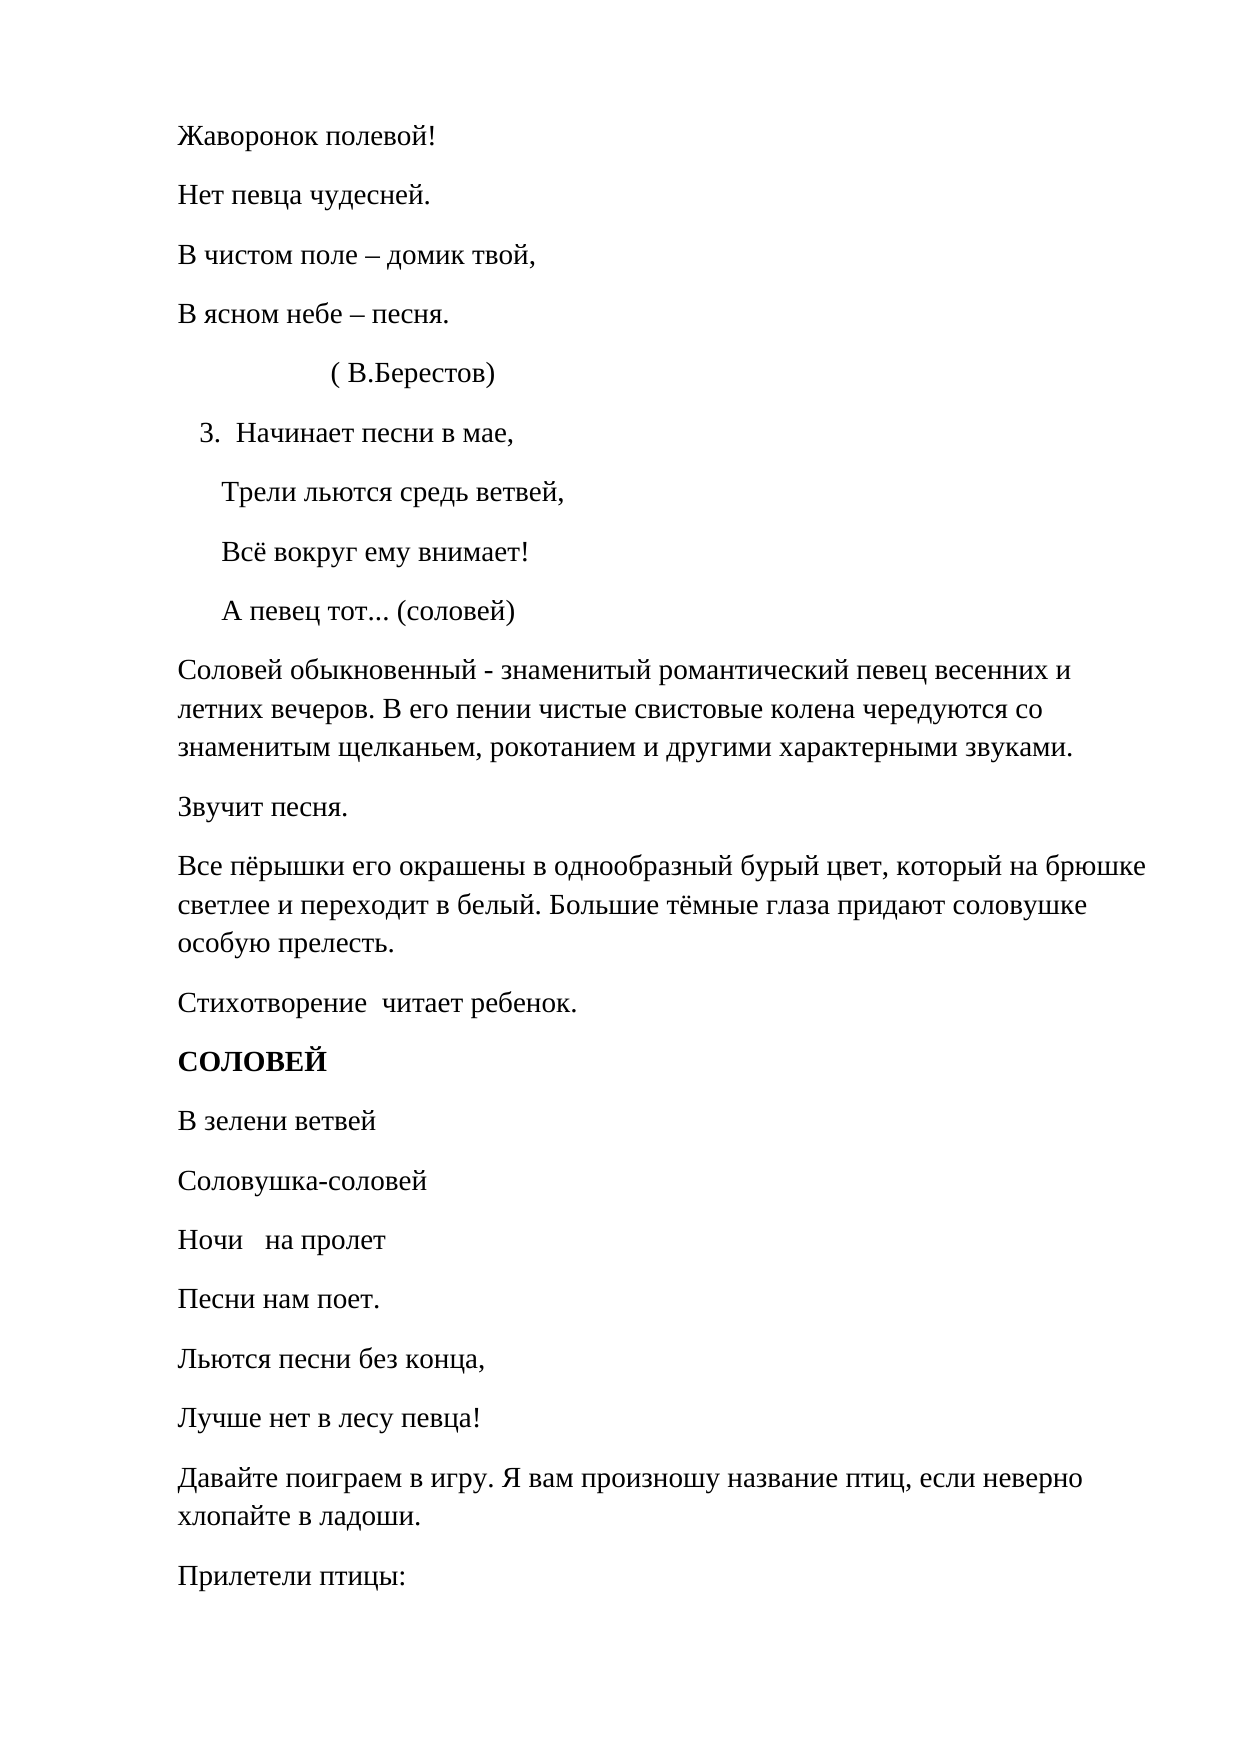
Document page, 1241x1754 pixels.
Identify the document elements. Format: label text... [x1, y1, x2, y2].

text Прилетели птицы: [177, 1558, 1152, 1591]
text Всё вокруг ему внимает! [177, 534, 1152, 567]
text В чистом поле – домик твой, [177, 237, 1152, 270]
text Стихотворение читает ребенок. [177, 985, 1152, 1018]
text Ночи на пролет [177, 1222, 1152, 1256]
text ( В.Берестов) [177, 356, 1152, 389]
text Соловей обыкновенный - знаменитый романтический певец весенних и летних вечеров. В его пении чистые свистовые колена чередуются со знаменитым щелканьем, рокотанием и другими характерными звуками. [177, 652, 1152, 763]
text Давайте поиграем в игру. Я вам произношу название птиц, если неверно хлопайте в ладоши. [177, 1460, 1152, 1532]
text Жаворонок полевой! [177, 118, 1152, 152]
text 3. Начинает песни в мае, [177, 415, 1152, 448]
text В зелени ветвей [177, 1103, 1152, 1137]
text В ясном небе – песня. [177, 296, 1152, 330]
text Трели льются средь ветвей, [177, 474, 1152, 508]
text Звучит песня. [177, 789, 1152, 822]
text А певец тот... (соловей) [177, 593, 1152, 627]
text Льются песни без конца, [177, 1341, 1152, 1374]
text Соловушка-соловей [177, 1163, 1152, 1196]
text СОЛОВЕЙ [177, 1044, 1152, 1078]
text Лучше нет в лесу певца! [177, 1400, 1152, 1434]
text Песни нам поет. [177, 1282, 1152, 1315]
text Нет певца чудесней. [177, 177, 1152, 211]
text Все пёрышки его окрашены в однообразный бурый цвет, который на брюшке светлее и переходит в белый. Большие тёмные глаза придают соловушке особую прелесть. [177, 848, 1152, 959]
